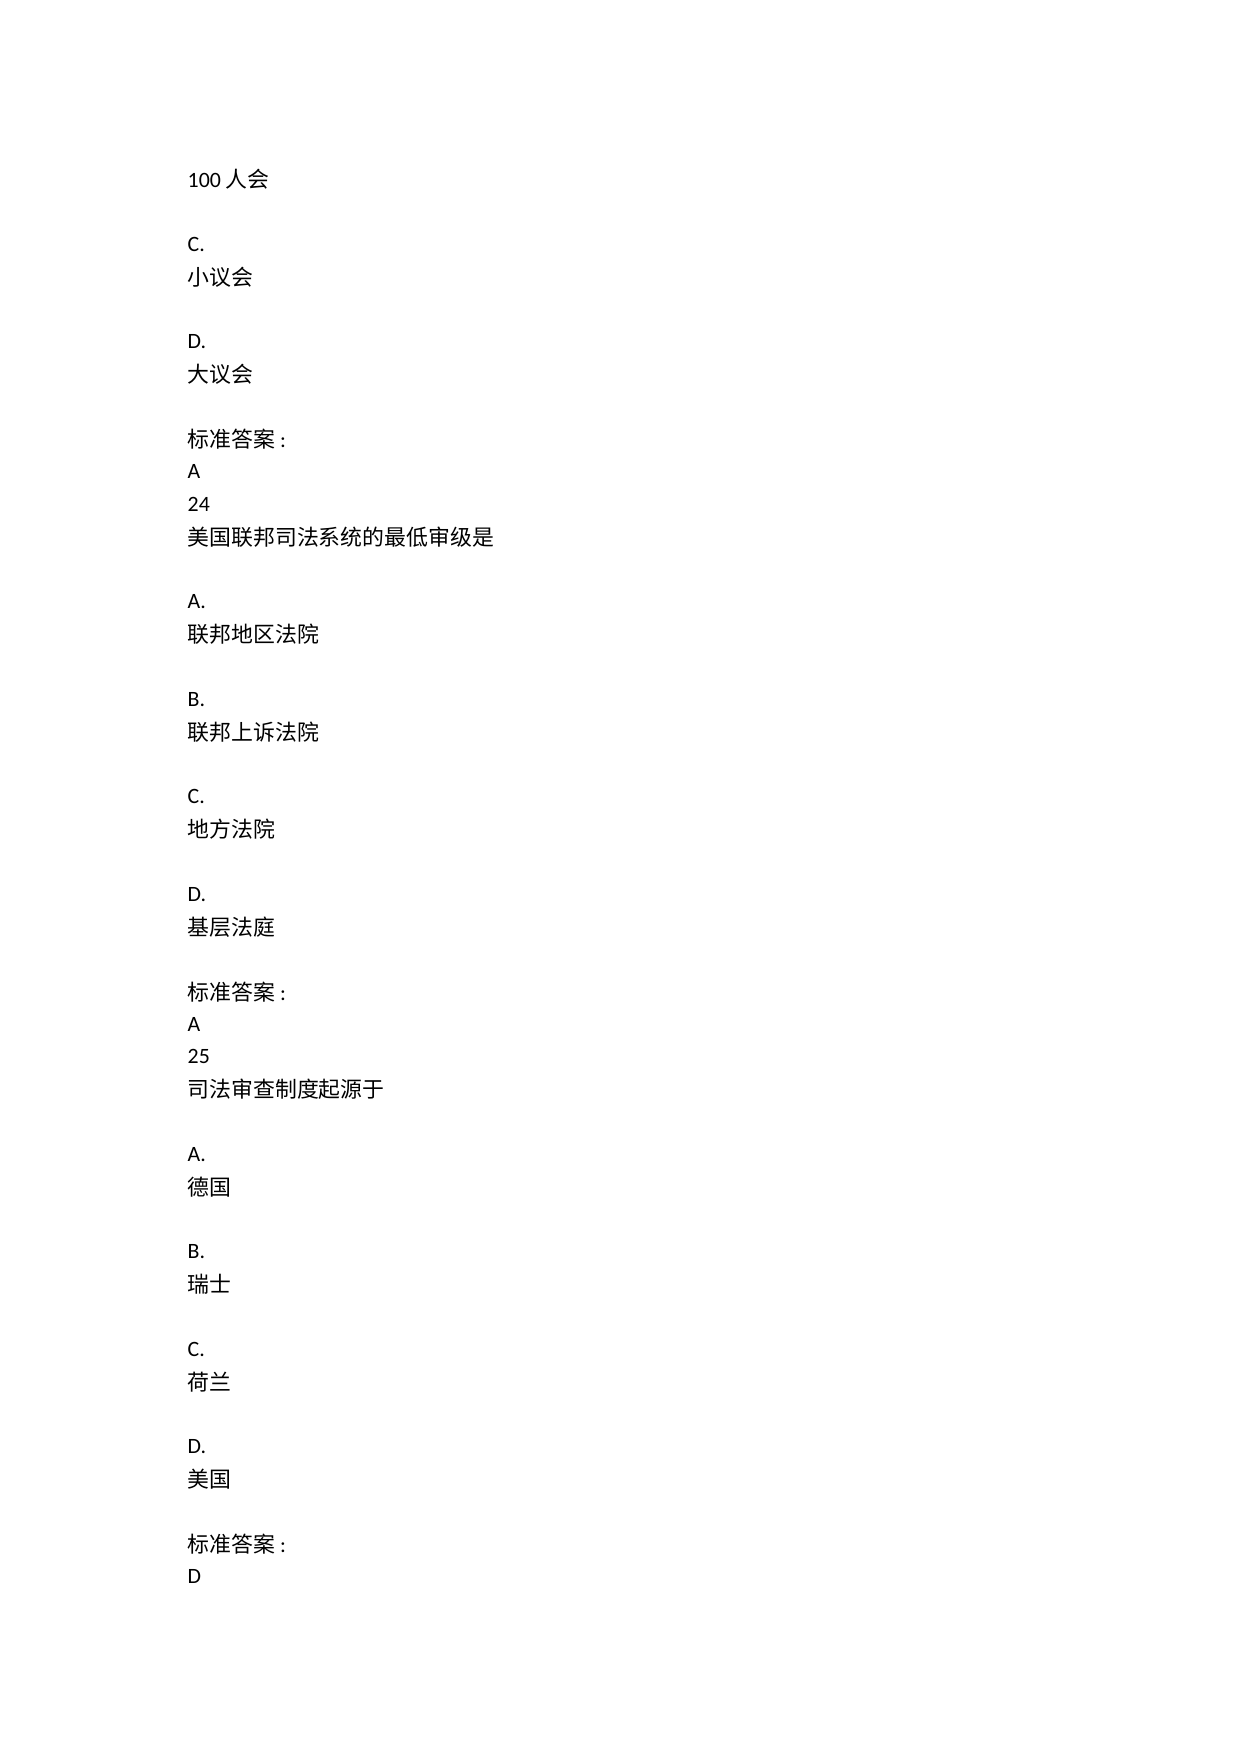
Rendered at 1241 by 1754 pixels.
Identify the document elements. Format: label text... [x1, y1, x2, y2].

text 荷兰 [187, 1364, 1053, 1397]
text C. [187, 227, 1053, 259]
text 100人会 [187, 162, 1053, 194]
text 地方法院 [187, 812, 1053, 844]
text A. [187, 1137, 1053, 1169]
text D. [187, 324, 1053, 357]
text D. [187, 877, 1053, 909]
text 基层法庭 [187, 909, 1053, 942]
text A [187, 454, 1053, 487]
text 联邦地区法院 [187, 617, 1053, 649]
text 25 [187, 1039, 1053, 1072]
text B. [187, 682, 1053, 714]
text 标准答案 : [187, 1527, 1053, 1559]
text 美国联邦司法系统的最低审级是 [187, 519, 1053, 552]
text 小议会 [187, 259, 1053, 292]
text D. [187, 1429, 1053, 1462]
text 瑞士 [187, 1267, 1053, 1299]
text 德国 [187, 1169, 1053, 1202]
text 24 [187, 487, 1053, 519]
text 大议会 [187, 357, 1053, 389]
text C. [187, 779, 1053, 812]
text C. [187, 1332, 1053, 1364]
text 司法审查制度起源于 [187, 1072, 1053, 1104]
text B. [187, 1234, 1053, 1267]
text 标准答案 : [187, 422, 1053, 454]
text A. [187, 584, 1053, 617]
text 美国 [187, 1462, 1053, 1494]
text A [187, 1007, 1053, 1039]
text D [187, 1559, 1053, 1592]
text 联邦上诉法院 [187, 714, 1053, 747]
text 标准答案 : [187, 974, 1053, 1007]
